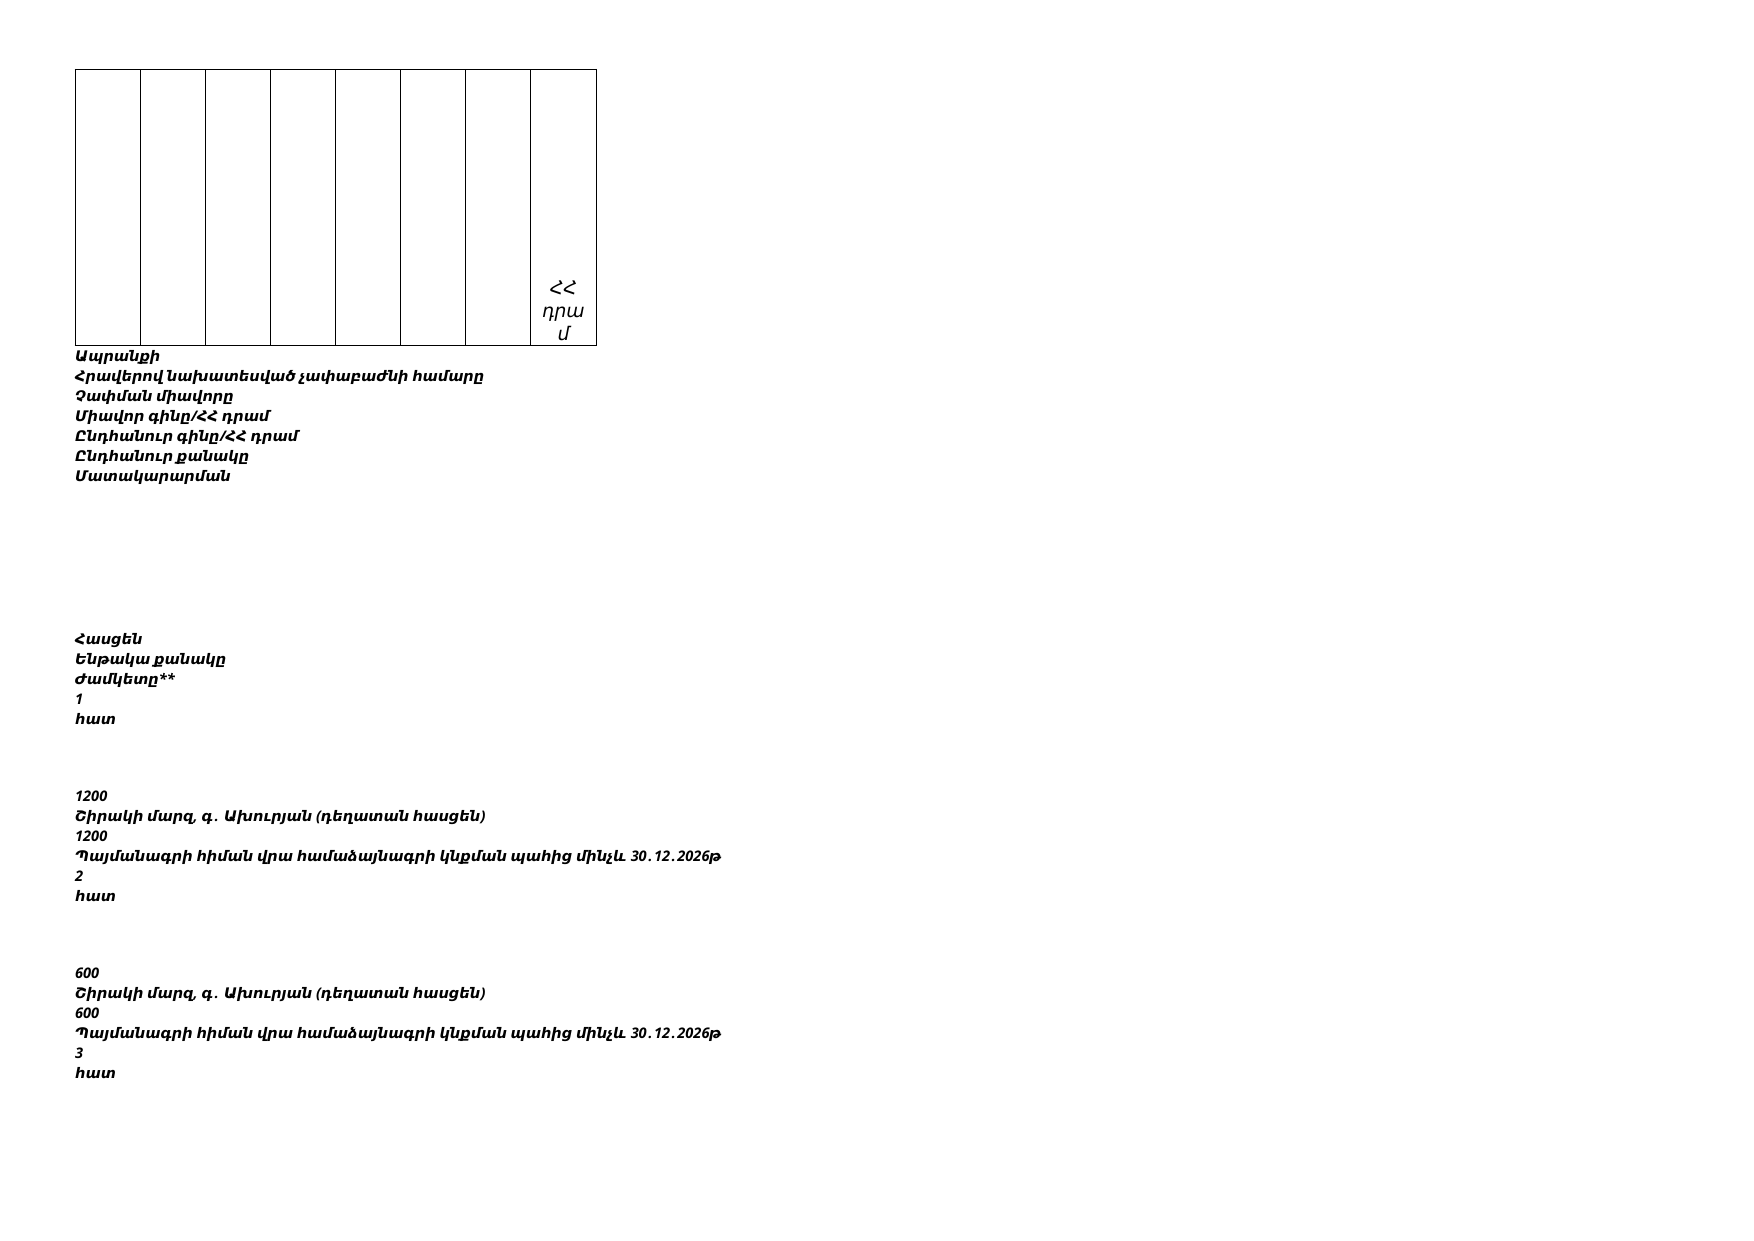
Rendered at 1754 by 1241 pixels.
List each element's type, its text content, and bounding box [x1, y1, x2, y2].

text ՀՀ դրամ [542, 70, 585, 345]
